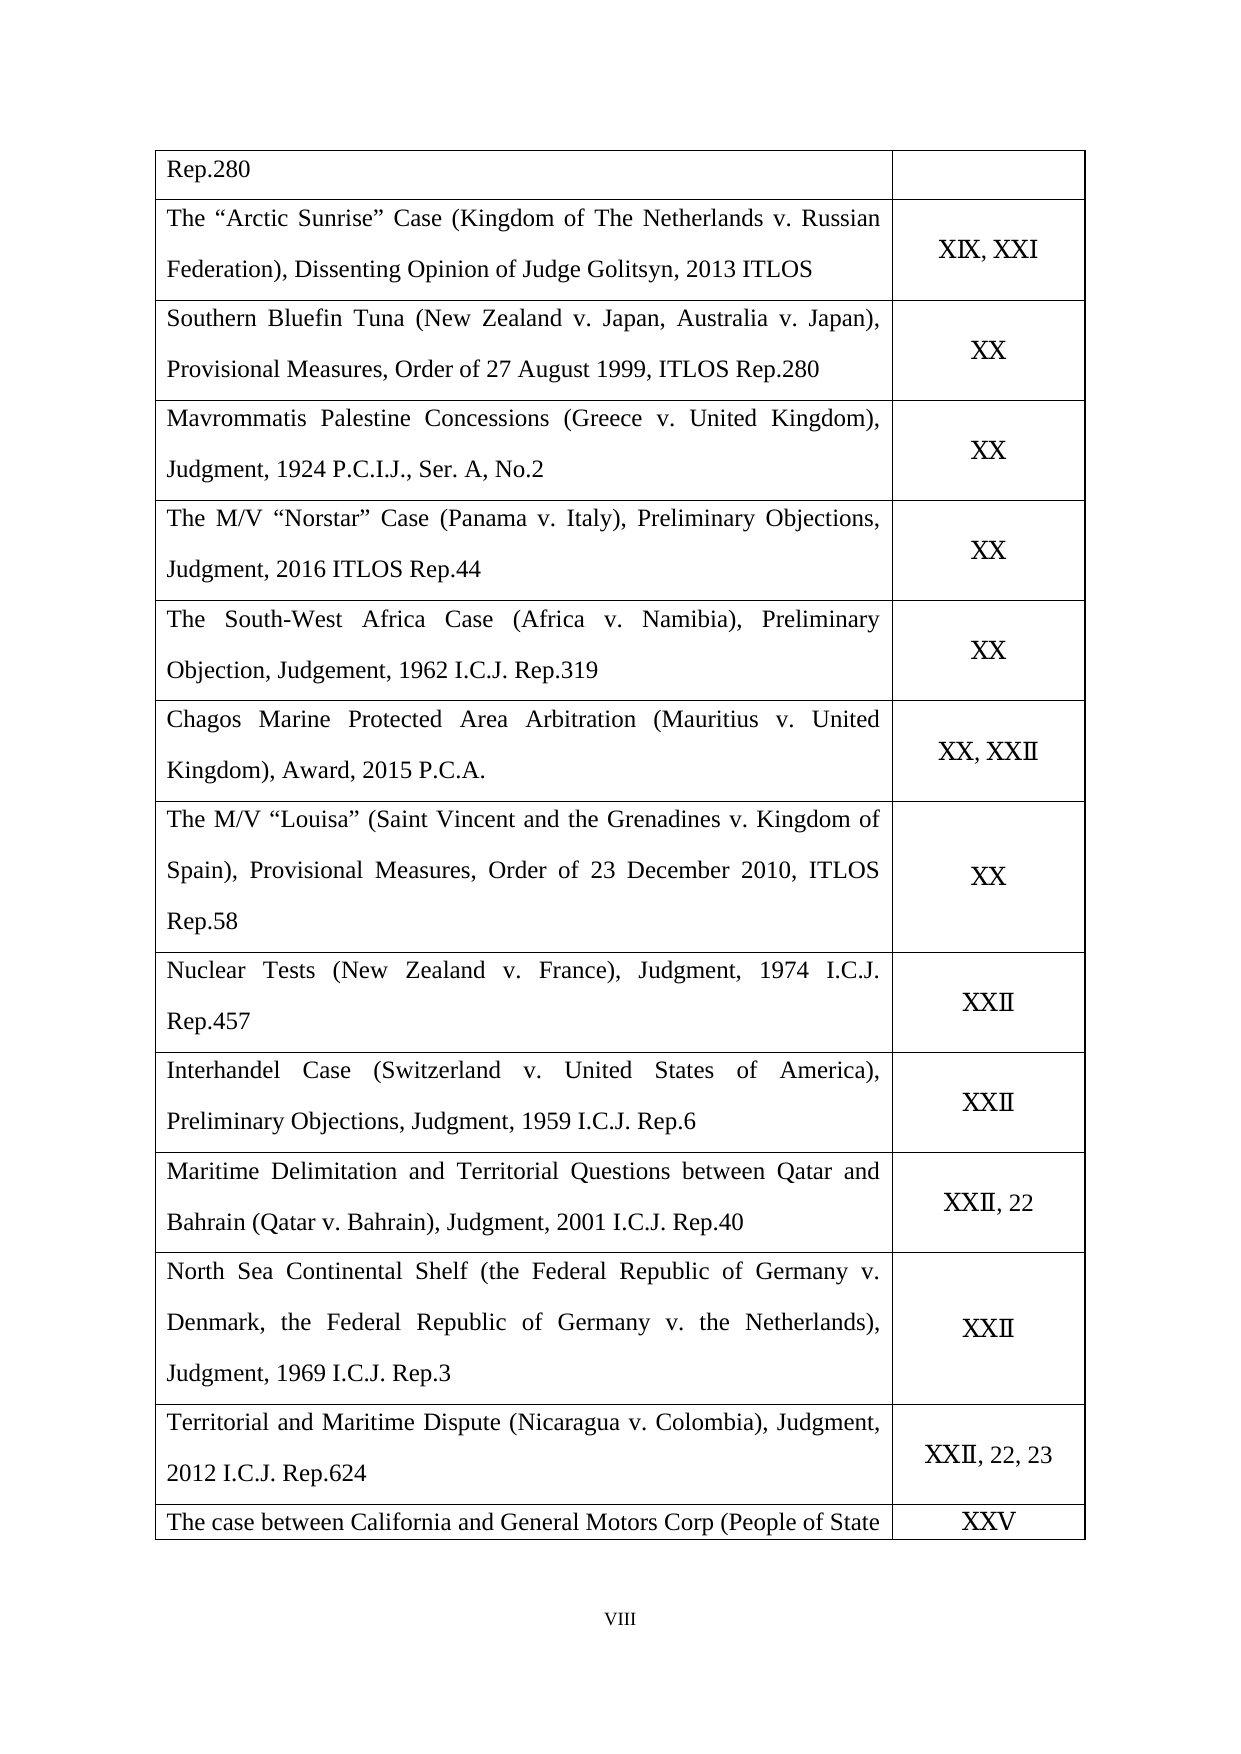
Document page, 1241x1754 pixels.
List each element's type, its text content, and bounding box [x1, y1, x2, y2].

table_cell ⅩⅩⅡ, 22 [893, 1153, 1084, 1252]
table_cell ⅩⅩⅤ [893, 1505, 1084, 1539]
table_cell ⅩⅩⅡ [893, 1253, 1084, 1403]
table_cell North Sea Continental Shelf (the Federal Republic of Germany v. Denmark, the Federal Republic of Germany v. the Netherlands), Judgment, 1969 I.C.J. Rep.3 [156, 1253, 892, 1403]
table_cell Nuclear Tests (New Zealand v. France), Judgment, 1974 I.C.J. Rep.457 [156, 953, 892, 1052]
table_cell ⅩⅩⅡ, 22, 23 [893, 1405, 1084, 1504]
table_cell Chagos Marine Protected Area Arbitration (Mauritius v. United Kingdom), Award, 2015 P.C.A. [156, 701, 892, 801]
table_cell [156, 1505, 892, 1539]
table_cell ⅩⅩ [893, 501, 1084, 600]
table_cell ⅩⅦ [893, 151, 1084, 199]
table_cell Territorial and Maritime Dispute (Nicaragua v. Colombia), Judgment, 2012 I.C.J. Rep.624 [156, 1405, 892, 1504]
table_cell ⅩⅩⅡ [893, 1053, 1084, 1152]
table_cell ⅩⅨ, ⅩⅩⅠ [893, 200, 1084, 299]
table_cell The M/V “Norstar” Case (Panama v. Italy), Preliminary Objections, Judgment, 2016 ITLOS Rep.44 [156, 501, 892, 600]
table_cell Southern Bluefin Tuna (New Zealand v. Japan, Australia v. Japan), Provisional Measures, Order of 27 August 1999, ITLOS Rep.280 [156, 301, 892, 400]
table_cell ⅩⅩ [893, 301, 1084, 400]
table_cell Mavrommatis Palestine Concessions (Greece v. United Kingdom), Judgment, 1924 P.C.I.J., Ser. A, No.2 [156, 401, 892, 500]
table_cell Maritime Delimitation and Territorial Questions between Qatar and Bahrain (Qatar v. Bahrain), Judgment, 2001 I.C.J. Rep.40 [156, 1153, 892, 1252]
table_cell ⅩⅩ, ⅩⅩⅡ [893, 701, 1084, 801]
table_cell ⅩⅩ [893, 802, 1084, 952]
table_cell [156, 151, 892, 199]
table_cell Interhandel Case (Switzerland v. United States of America), Preliminary Objections, Judgment, 1959 I.C.J. Rep.6 [156, 1053, 892, 1152]
table_cell The “Arctic Sunrise” Case (Kingdom of The Netherlands v. Russian Federation), Dissenting Opinion of Judge Golitsyn, 2013 ITLOS [156, 200, 892, 299]
table_cell The South-West Africa Case (Africa v. Namibia), Preliminary Objection, Judgement, 1962 I.C.J. Rep.319 [156, 601, 892, 700]
table_cell The M/V “Louisa” (Saint Vincent and the Grenadines v. Kingdom of Spain), Provisional Measures, Order of 23 December 2010, ITLOS Rep.58 [156, 802, 892, 952]
table_cell ⅩⅩ [893, 401, 1084, 500]
table_cell ⅩⅩ [893, 601, 1084, 700]
table_cell ⅩⅩⅡ [893, 953, 1084, 1052]
